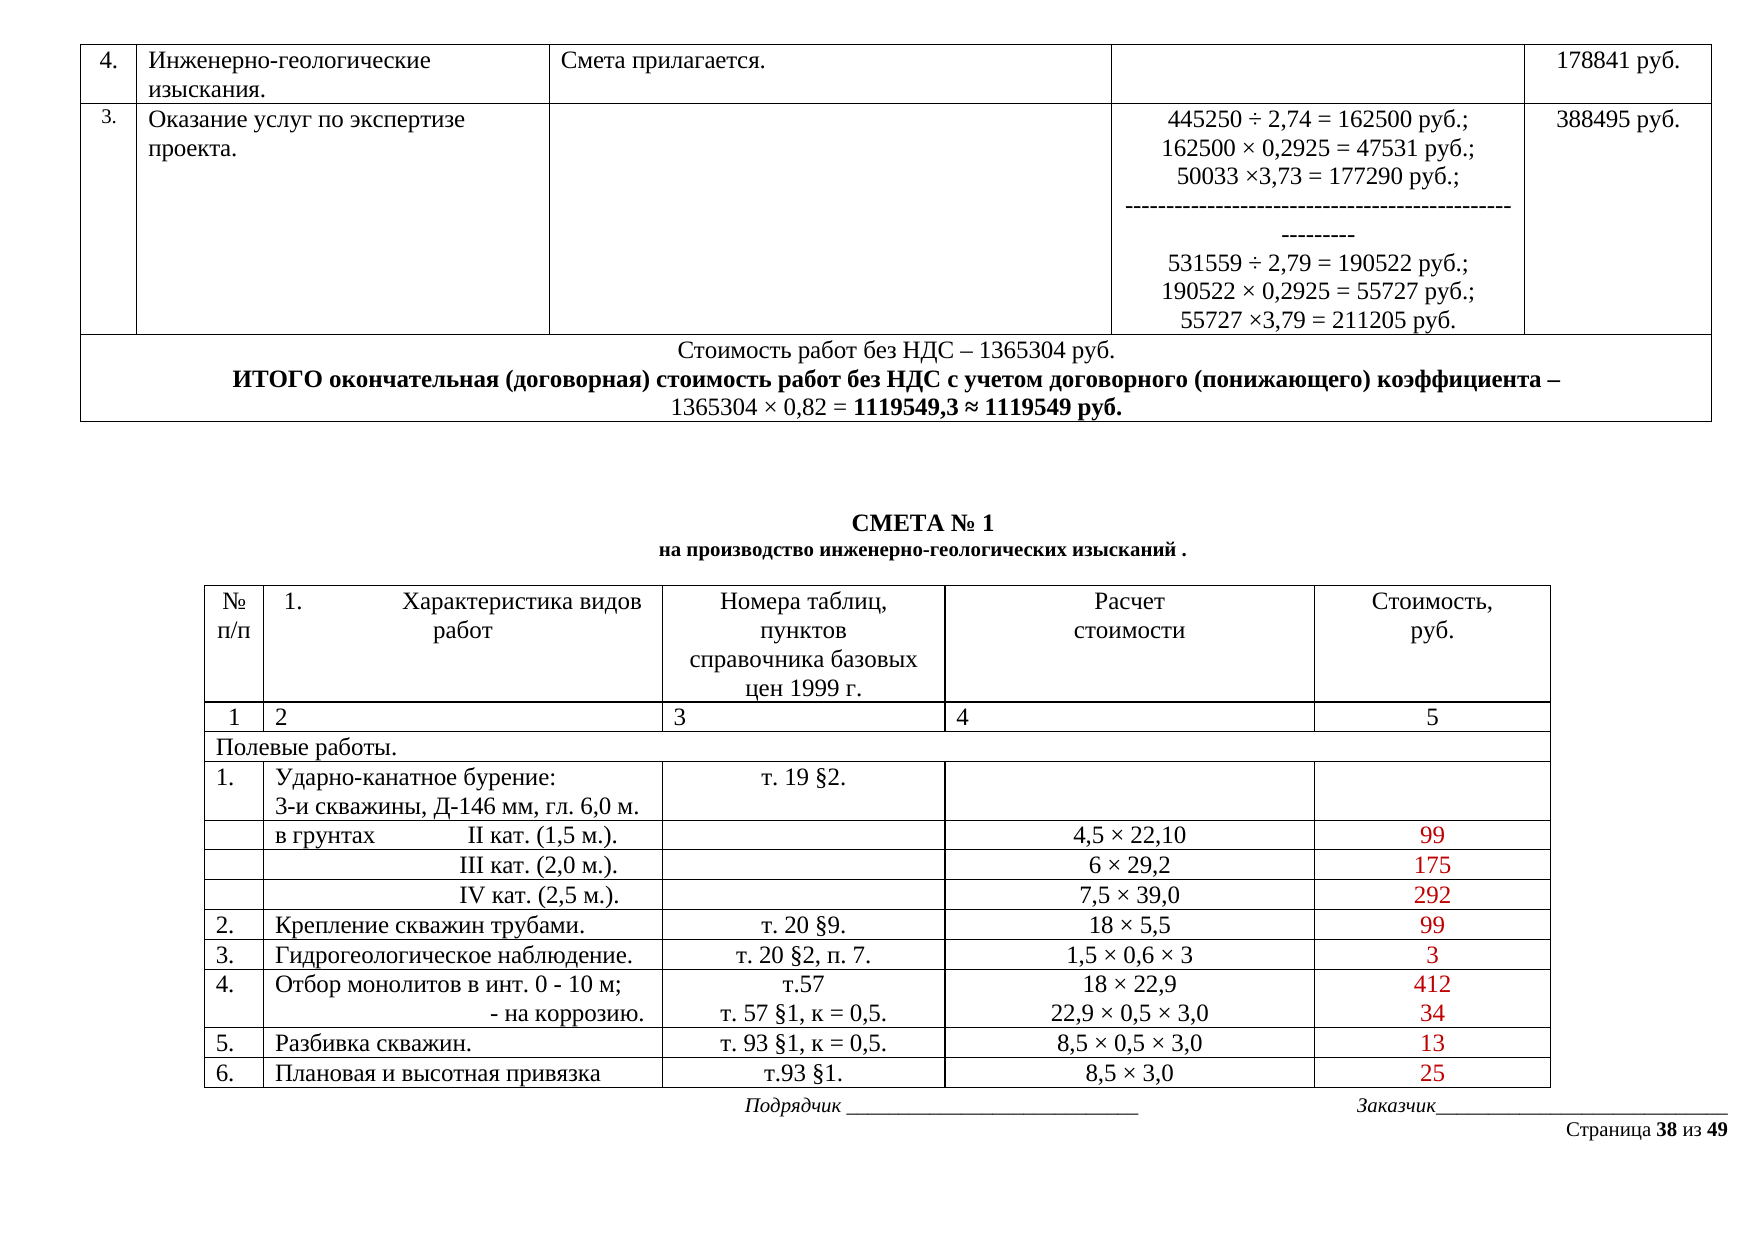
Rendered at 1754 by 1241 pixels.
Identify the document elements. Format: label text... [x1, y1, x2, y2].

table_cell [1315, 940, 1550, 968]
table_cell [663, 880, 944, 909]
table_cell [946, 762, 1314, 819]
table_cell Смета прилагается. [550, 45, 1111, 103]
table_cell 178841 руб. [1525, 45, 1711, 103]
table_cell 1. [205, 762, 263, 819]
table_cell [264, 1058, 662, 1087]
table_header Номера таблиц, пунктов справочника базовых цен . [663, 586, 944, 701]
text на производство инженерно-геологических изысканий . [118, 537, 1728, 561]
table_cell Инженерно-геологические изыскания. [137, 45, 549, 103]
table_cell [205, 880, 263, 909]
table_cell 175 [1315, 850, 1550, 879]
table_cell 292 [1315, 880, 1550, 909]
table_cell Оказание услуг по экспертизе проекта. [137, 104, 549, 334]
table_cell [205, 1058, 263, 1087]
table_cell 6 × 29,2 [946, 850, 1314, 879]
table_cell 5 [1315, 703, 1550, 731]
table_cell 1 [205, 703, 263, 731]
table_cell 388495 руб. [1525, 104, 1711, 334]
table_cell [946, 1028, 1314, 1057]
table_cell 99 [1315, 821, 1550, 849]
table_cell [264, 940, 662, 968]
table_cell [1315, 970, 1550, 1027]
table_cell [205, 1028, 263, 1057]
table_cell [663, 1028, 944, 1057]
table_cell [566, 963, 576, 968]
table_cell IV кат. (.). [264, 880, 662, 909]
table_cell т. 19 §2. [663, 762, 944, 819]
table_cell [550, 104, 1111, 334]
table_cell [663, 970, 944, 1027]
text СМЕТА № 1 [118, 508, 1728, 537]
table_cell 7,5 × 39,0 [946, 880, 1314, 909]
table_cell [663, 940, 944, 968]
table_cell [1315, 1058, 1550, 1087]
table_cell [1112, 45, 1524, 103]
table_cell [663, 821, 944, 849]
table_header Стоимость, руб. [1315, 586, 1550, 701]
table_cell 4,5 × 22,10 [946, 821, 1314, 849]
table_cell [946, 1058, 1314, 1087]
table_cell Ударно-канатное бурение: 3-и скважины, Д-, гл. . [264, 762, 662, 819]
table_cell III кат. (.). [264, 850, 662, 879]
table_header Характеристика видов работ [264, 586, 662, 701]
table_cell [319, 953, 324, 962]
table_header Расчет стоимости [946, 586, 1314, 701]
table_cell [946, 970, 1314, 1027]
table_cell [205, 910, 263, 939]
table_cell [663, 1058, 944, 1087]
table_cell 445250 ÷ 2,74 = 162500 руб.; 162500 × 0,2925 = 47531 руб.; 50033 ×3,73 = 177290 руб.; -------------------------------------------------------- 531559 ÷ 2,79 = 190522 руб.; 190522 × 0,2925 = 55727 руб.; 55727 ×3,79 = 211205 руб. [1112, 104, 1524, 334]
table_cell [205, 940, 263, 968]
table_cell Полевые работы. [205, 732, 1550, 761]
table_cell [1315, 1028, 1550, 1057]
table_cell [663, 850, 944, 879]
table_header № п/п [205, 586, 263, 701]
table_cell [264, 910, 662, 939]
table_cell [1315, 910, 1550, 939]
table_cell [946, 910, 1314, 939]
table_cell Стоимость работ без НДС – 1365304 руб. ИТОГО окончательная (договорная) стоимость работ без НДС с учетом договорного (понижающего) коэффициента – 1365304 × 0,82 = 1119549,3 ≈ 1119549 руб. [81, 335, 1711, 421]
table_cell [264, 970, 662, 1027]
table_cell [205, 850, 263, 879]
table_cell [1315, 762, 1550, 819]
table_cell 2 [264, 703, 662, 731]
table_cell 4 [946, 703, 1314, 731]
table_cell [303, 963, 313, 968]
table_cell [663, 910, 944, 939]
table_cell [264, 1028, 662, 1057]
table_cell 3 [663, 703, 944, 731]
table_cell 3. [81, 104, 136, 334]
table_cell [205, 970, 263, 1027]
table_cell [205, 821, 263, 849]
table_cell в грунтах II кат. (.). [264, 821, 662, 849]
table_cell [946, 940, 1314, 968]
table_cell 4. [81, 45, 136, 103]
